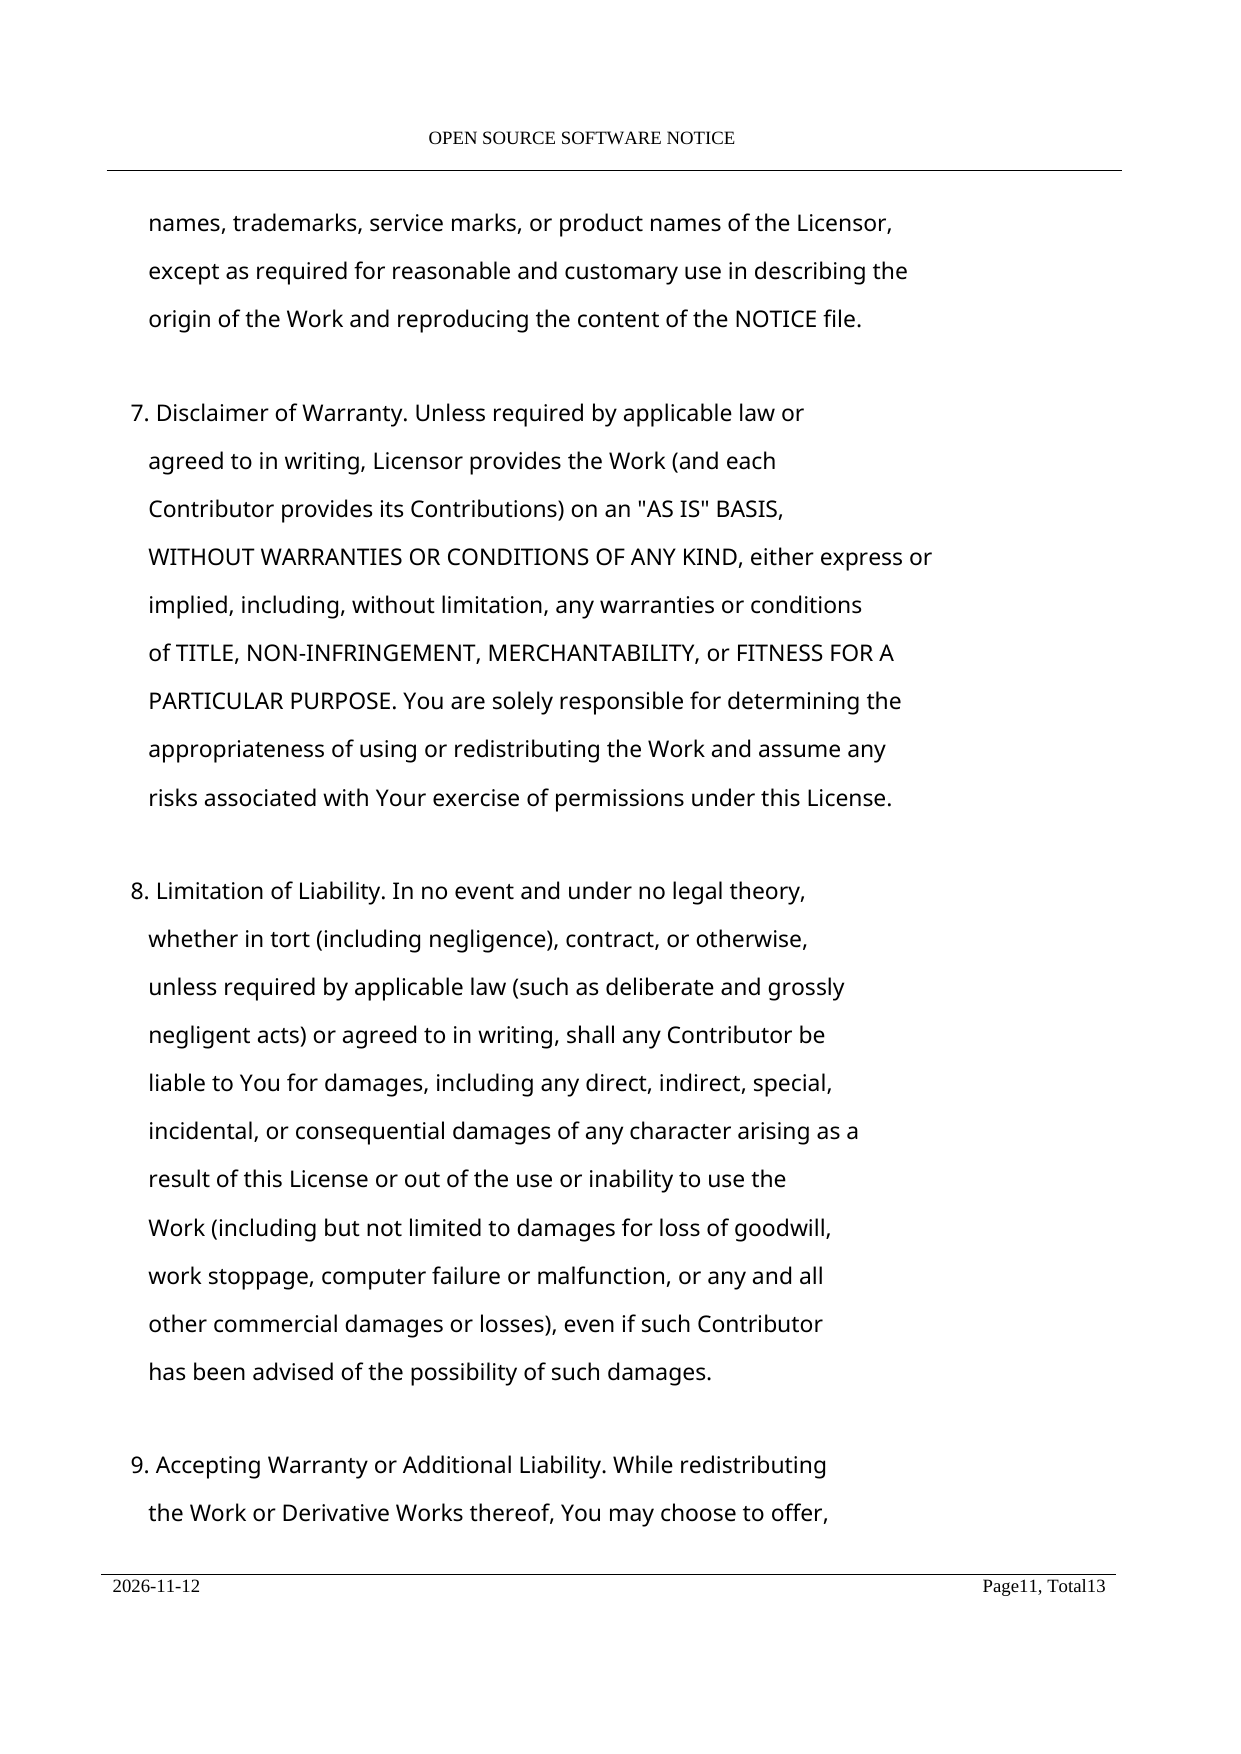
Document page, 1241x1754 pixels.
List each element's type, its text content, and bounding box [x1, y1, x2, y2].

text WITHOUT WARRANTIES OR CONDITIONS OF ANY KIND, either express or [112, 540, 1128, 573]
text PARTICULAR PURPOSE. You are solely responsible for determining the [112, 684, 1128, 717]
text 9. Accepting Warranty or Additional Liability. While redistributing [112, 1448, 1128, 1481]
text Work (including but not limited to damages for loss of goodwill, [112, 1211, 1128, 1243]
text work stoppage, computer failure or malfunction, or any and all [112, 1259, 1128, 1292]
text origin of the Work and reproducing the content of the NOTICE file. [112, 303, 1128, 335]
text of TITLE, NON-INFRINGEMENT, MERCHANTABILITY, or FITNESS FOR A [112, 636, 1128, 669]
text names, trademarks, service marks, or product names of the Licensor, [112, 206, 1128, 239]
text Contributor provides its Contributions) on an "AS IS" BASIS, [112, 492, 1128, 524]
text risks associated with Your exercise of permissions under this License. [112, 781, 1128, 813]
text appropriateness of using or redistributing the Work and assume any [112, 733, 1128, 765]
text result of this License or out of the use or inability to use the [112, 1163, 1128, 1195]
text negligent acts) or agreed to in writing, shall any Contributor be [112, 1018, 1128, 1051]
text unless required by applicable law (such as deliberate and grossly [112, 970, 1128, 1003]
text other commercial damages or losses), even if such Contributor [112, 1307, 1128, 1340]
text agreed to in writing, Licensor provides the Work (and each [112, 444, 1128, 476]
text implied, including, without limitation, any warranties or conditions [112, 588, 1128, 621]
text has been advised of the possibility of such damages. [112, 1355, 1128, 1388]
text 7. Disclaimer of Warranty. Unless required by applicable law or [112, 396, 1128, 428]
text incidental, or consequential damages of any character arising as a [112, 1115, 1128, 1147]
text except as required for reasonable and customary use in describing the [112, 254, 1128, 287]
text liable to You for damages, including any direct, indirect, special, [112, 1067, 1128, 1099]
text whether in tort (including negligence), contract, or otherwise, [112, 922, 1128, 955]
text the Work or Derivative Works thereof, You may choose to offer, [112, 1497, 1128, 1529]
text 8. Limitation of Liability. In no event and under no legal theory, [112, 874, 1128, 907]
